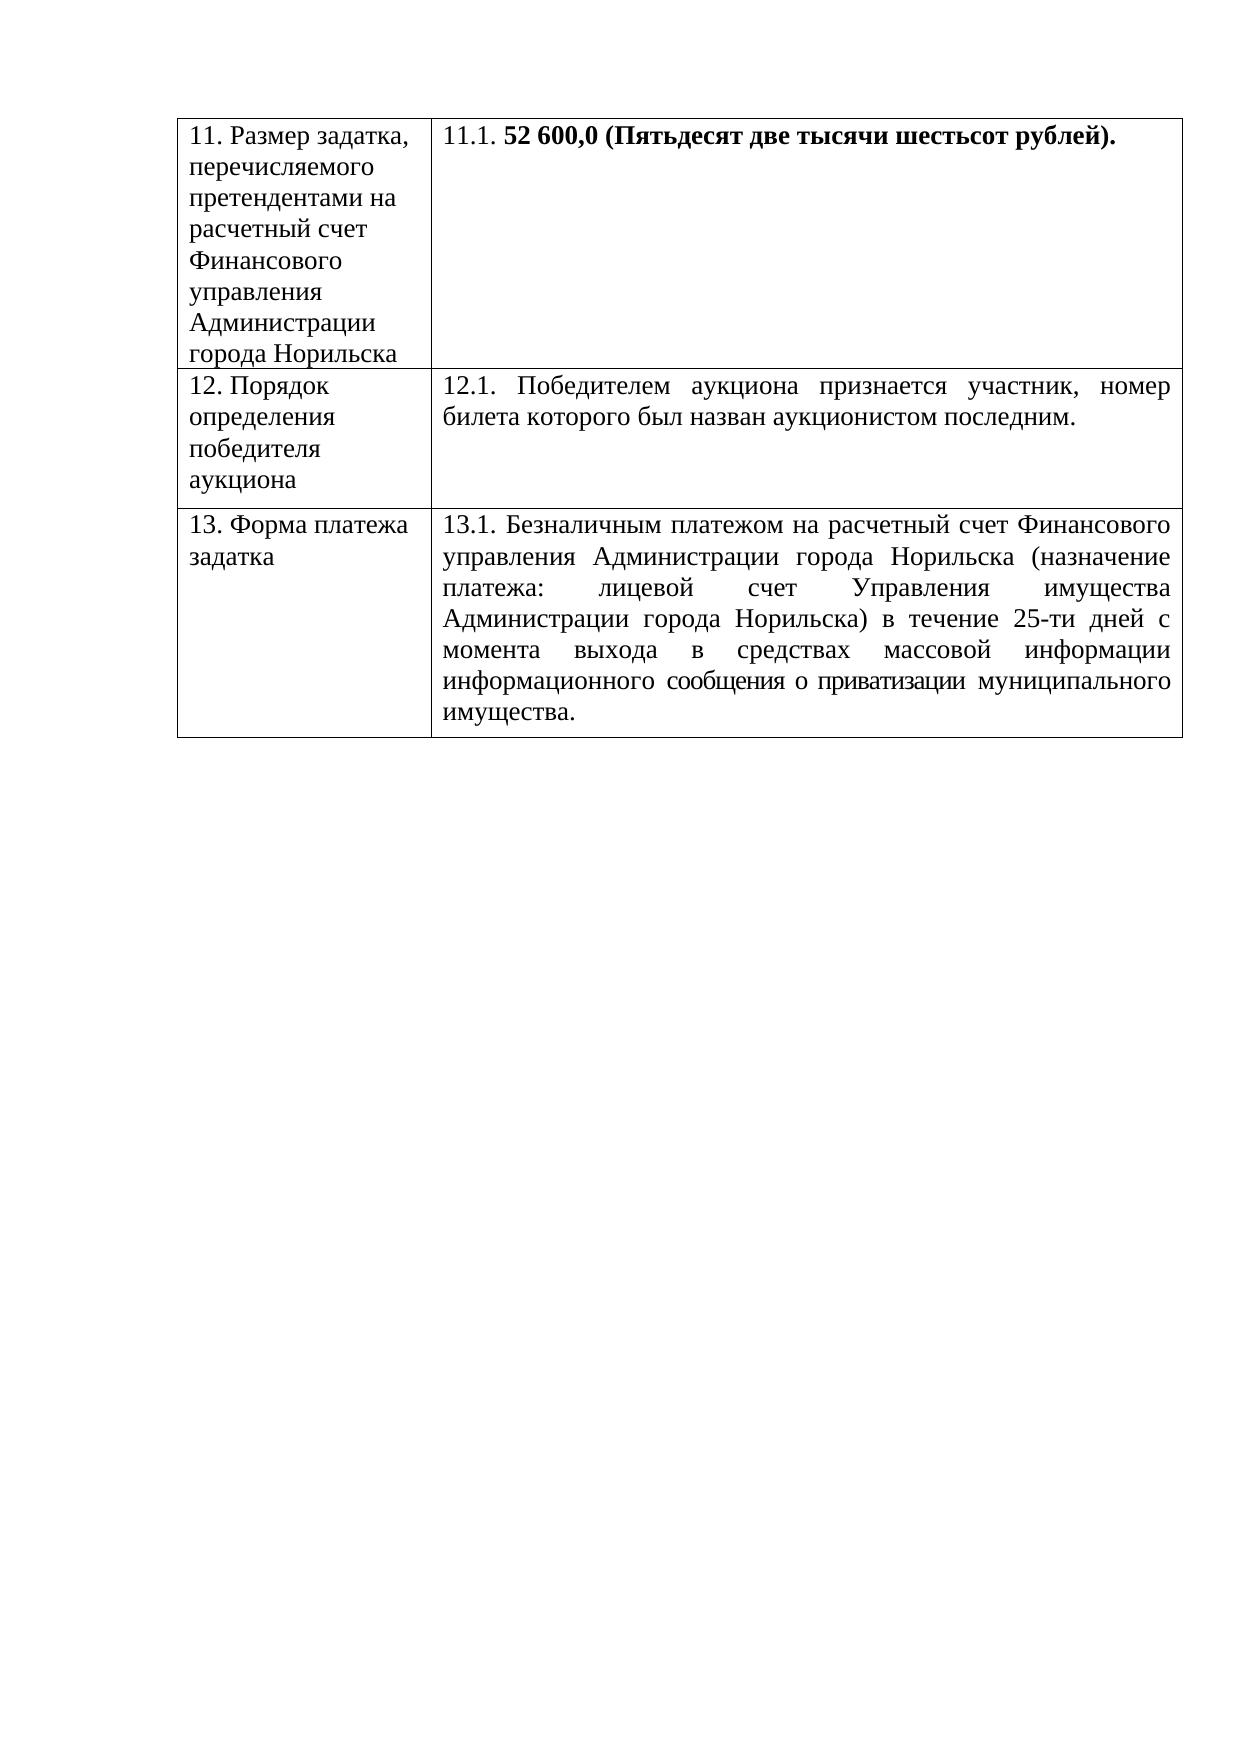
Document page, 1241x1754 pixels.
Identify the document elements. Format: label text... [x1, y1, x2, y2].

table_cell 13. Форма платежа задатка [178, 509, 431, 737]
table_cell 13.1. Безналичным платежом на расчетный счет Финансового управления Администрации города Норильска (назначение платежа: лицевой счет Управления имущества Администрации города Норильска) в течение 25-ти дней с момента выхода в средствах массовой информации информационного сообщения о приватизации муниципального имущества. [432, 509, 1182, 737]
table_cell 11. Размер задатка, перечисляемого претендентами на расчетный счет Финансового управления Администрации города Норильска [178, 119, 431, 368]
table_cell 12.1. Победителем аукциона признается участник, номер билета которого был назван аукционистом последним. [432, 369, 1182, 507]
table_cell 11.1. 52 600,0 (Пятьдесят две тысячи шестьсот рублей). [432, 119, 1182, 368]
table_cell 12. Порядок определения победителя аукциона [178, 369, 431, 507]
